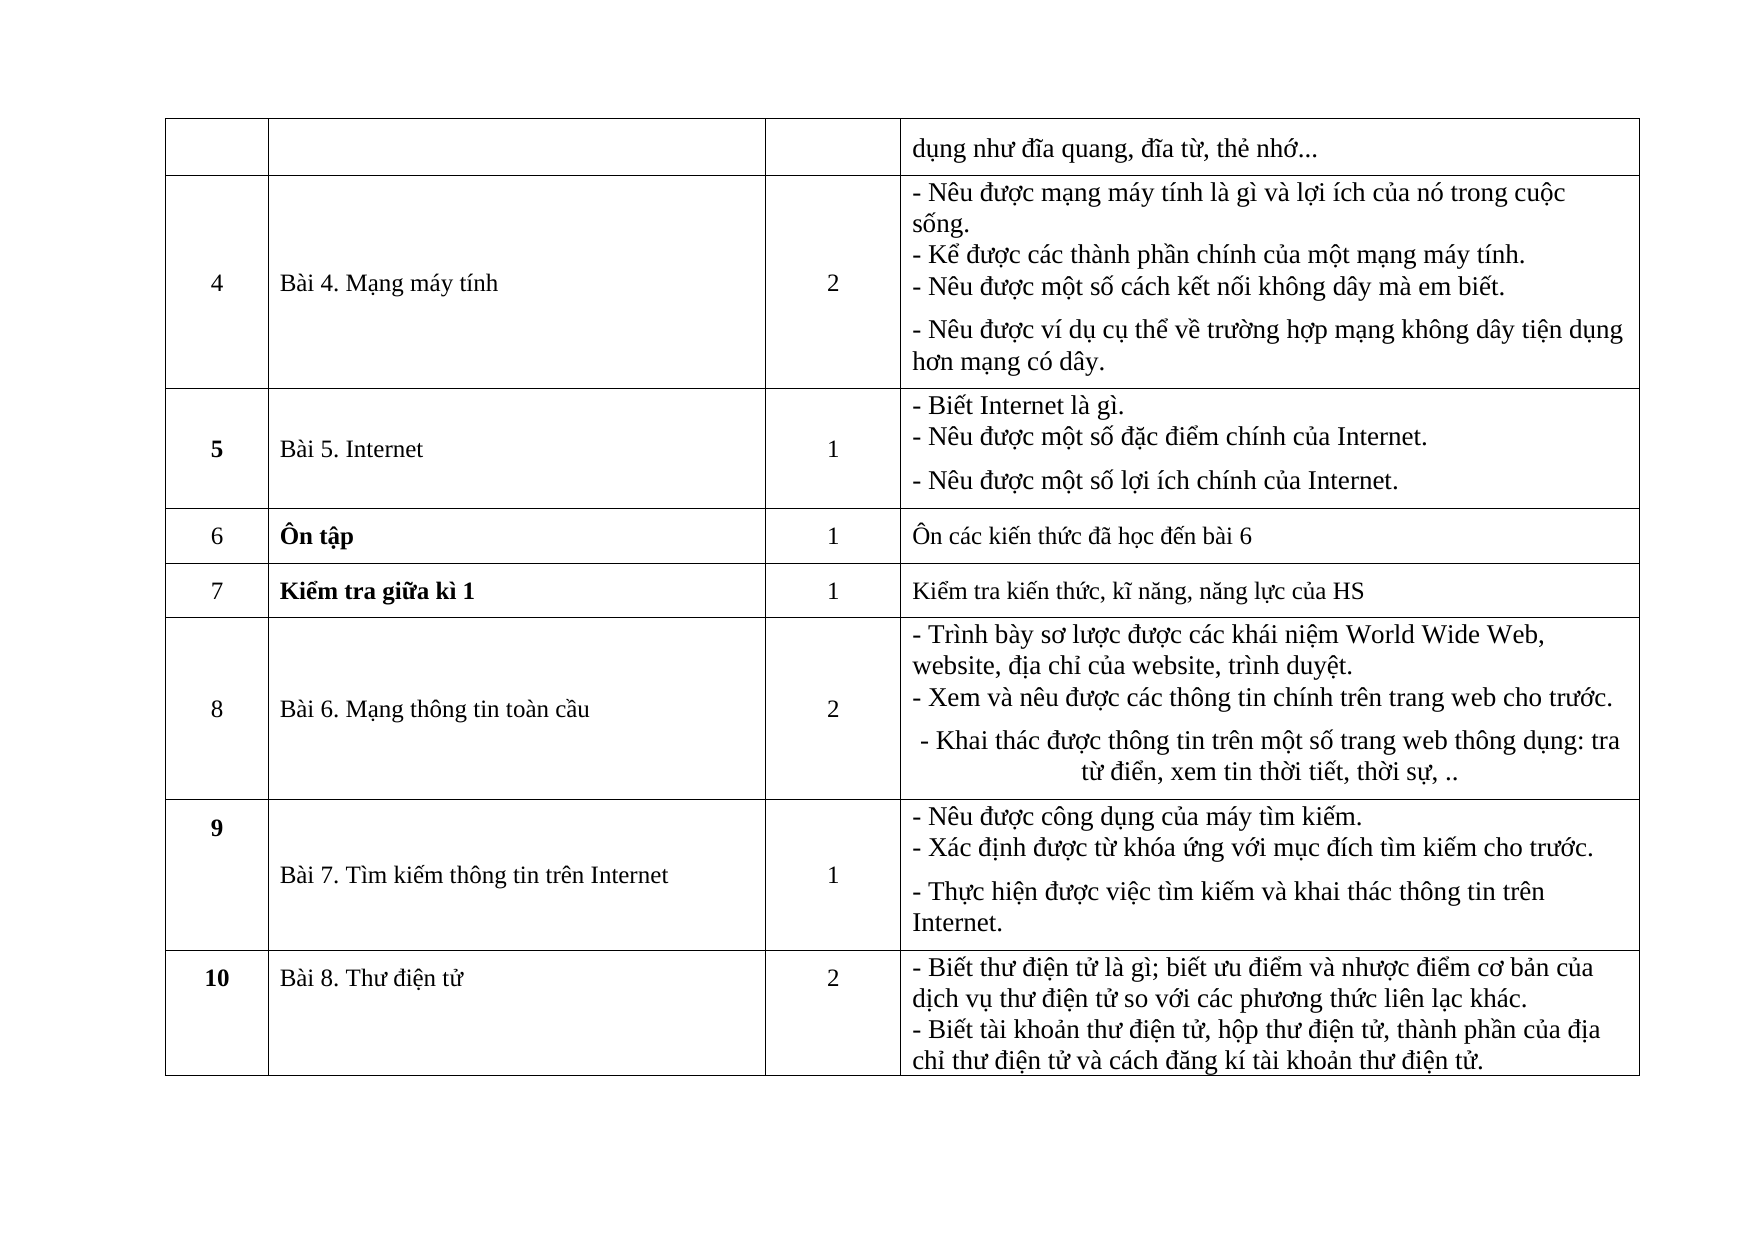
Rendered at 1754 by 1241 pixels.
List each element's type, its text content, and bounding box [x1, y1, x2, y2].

table_cell 6 [166, 509, 268, 562]
table_cell 2 [766, 176, 900, 388]
table_cell 1 [766, 389, 900, 508]
table_cell 9 [166, 800, 268, 950]
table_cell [269, 119, 765, 175]
table_cell 2 [766, 618, 900, 799]
table_cell 2 [766, 951, 900, 1075]
table_cell 1 [766, 800, 900, 950]
table_cell - Nêu được mạng máy tính là gì và lợi ích của nó trong cuộc sống. - Kể được các thành phần chính của một mạng máy tính. - Nêu được một số cách kết nối không dây mà em biết. - Nêu được ví dụ cụ thể về trường hợp mạng không dây tiện dụng hơn mạng có dây. [901, 176, 1639, 388]
table_cell Bài 4. Mạng máy tính [269, 176, 765, 388]
table_cell Kiểm tra kiến thức, kĩ năng, năng lực của HS [901, 564, 1639, 617]
table_cell 1 [766, 564, 900, 617]
table_cell 8 [166, 618, 268, 799]
table_cell 7 [166, 564, 268, 617]
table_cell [901, 119, 1639, 175]
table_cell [901, 951, 1639, 1075]
table_cell - Biết Internet là gì. - Nêu được một số đặc điểm chính của Internet. - Nêu được một số lợi ích chính của Internet. [901, 389, 1639, 508]
table_cell Bài 5. Internet [269, 389, 765, 508]
table_cell - Nêu được công dụng của máy tìm kiếm. - Xác định được từ khóa ứng với mục đích tìm kiếm cho trước. - Thực hiện được việc tìm kiếm và khai thác thông tin trên Internet. [901, 800, 1639, 950]
table_cell 1 [766, 509, 900, 562]
table_cell 5 [166, 389, 268, 508]
table_cell Bài 8. Thư điện tử [269, 951, 765, 1075]
table_cell - Trình bày sơ lược được các khái niệm World Wide Web, website, địa chỉ của website, trình duyệt. - Xem và nêu được các thông tin chính trên trang web cho trước. - Khai thác được thông tin trên một số trang web thông dụng: tra từ điển, xem tin thời tiết, thời sự, .. [901, 618, 1639, 799]
table_cell Kiểm tra giữa kì 1 [269, 564, 765, 617]
table_cell Ôn tập [269, 509, 765, 562]
table_cell Ôn các kiến thức đã học đến bài 6 [901, 509, 1639, 562]
table_cell Bài 6. Mạng thông tin toàn cầu [269, 618, 765, 799]
table_cell Bài 7. Tìm kiếm thông tin trên Internet [269, 800, 765, 950]
table_cell 10 [166, 951, 268, 1075]
table_cell 3 [166, 119, 268, 175]
table_cell 2 [766, 119, 900, 175]
table_cell 4 [166, 176, 268, 388]
